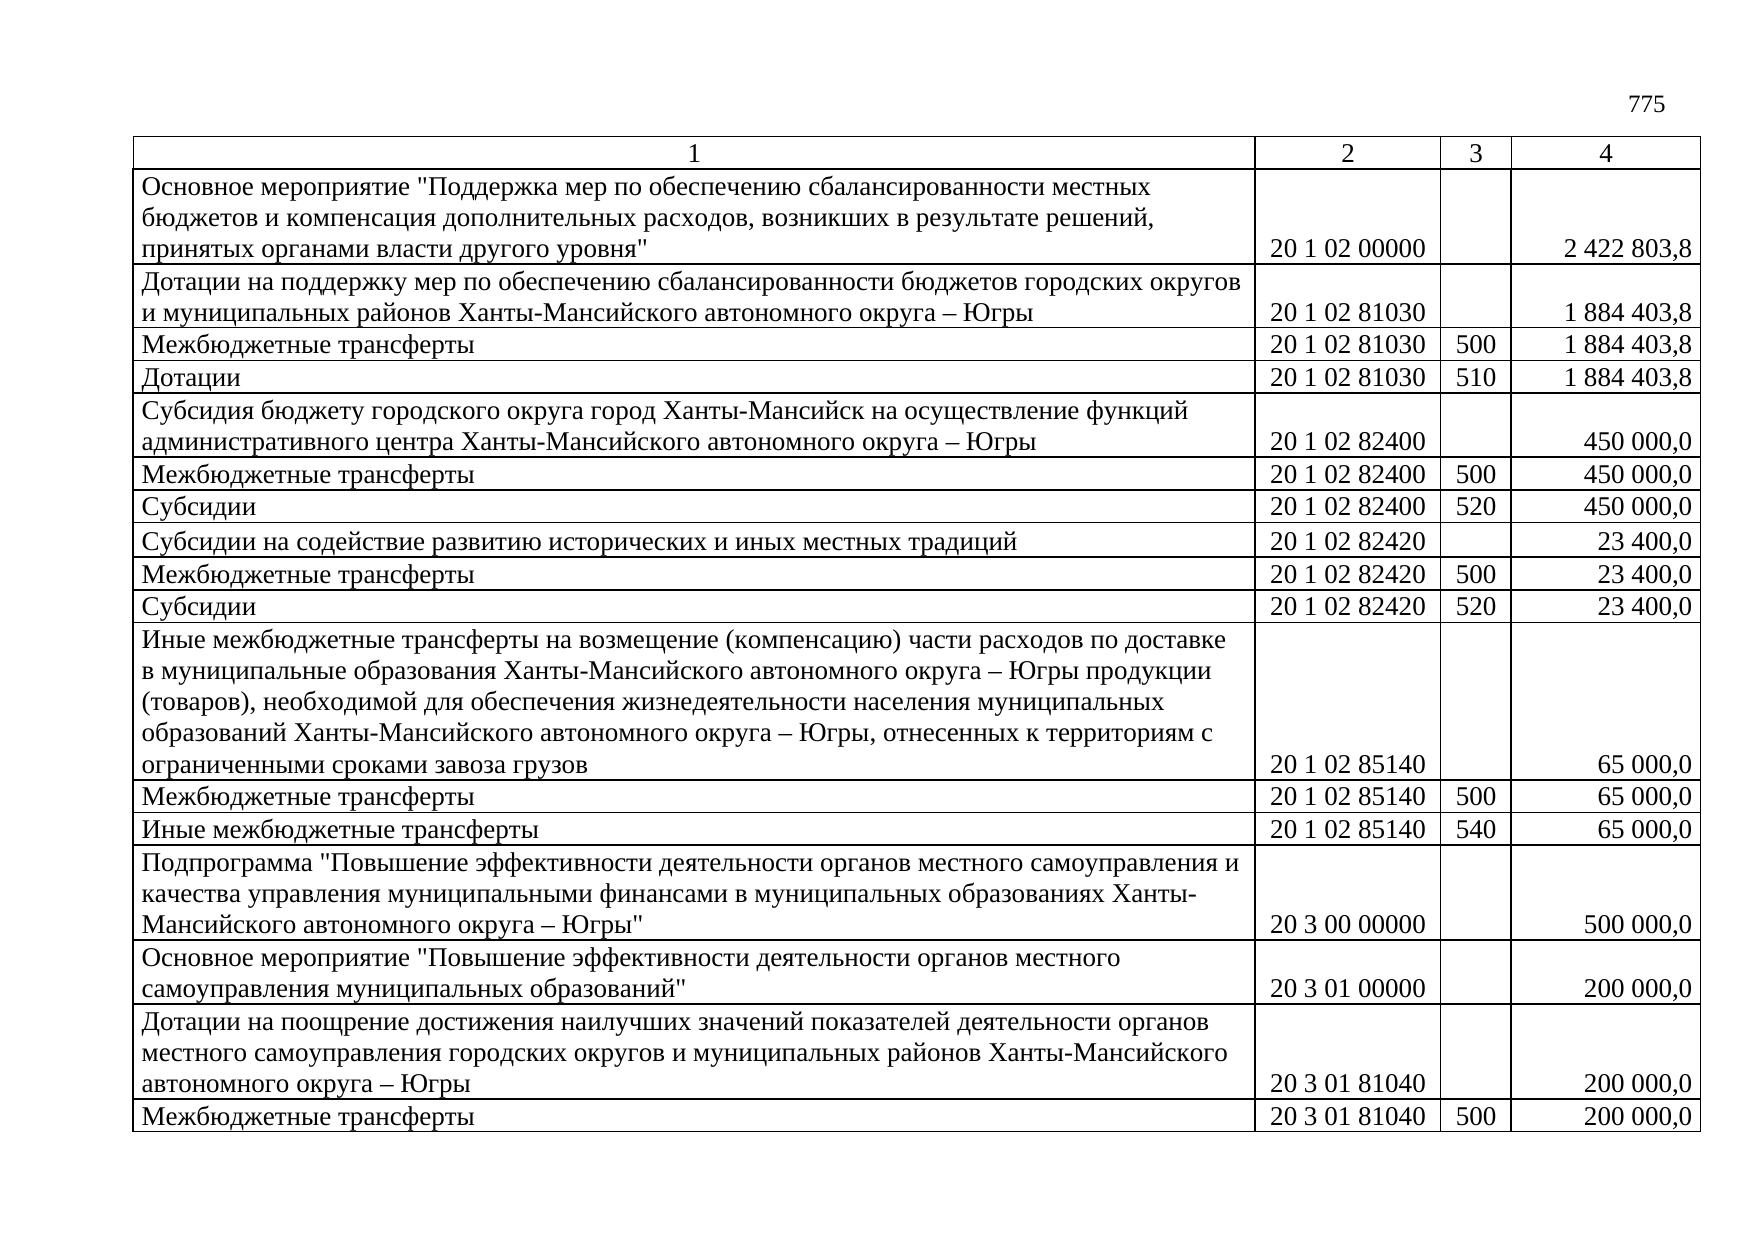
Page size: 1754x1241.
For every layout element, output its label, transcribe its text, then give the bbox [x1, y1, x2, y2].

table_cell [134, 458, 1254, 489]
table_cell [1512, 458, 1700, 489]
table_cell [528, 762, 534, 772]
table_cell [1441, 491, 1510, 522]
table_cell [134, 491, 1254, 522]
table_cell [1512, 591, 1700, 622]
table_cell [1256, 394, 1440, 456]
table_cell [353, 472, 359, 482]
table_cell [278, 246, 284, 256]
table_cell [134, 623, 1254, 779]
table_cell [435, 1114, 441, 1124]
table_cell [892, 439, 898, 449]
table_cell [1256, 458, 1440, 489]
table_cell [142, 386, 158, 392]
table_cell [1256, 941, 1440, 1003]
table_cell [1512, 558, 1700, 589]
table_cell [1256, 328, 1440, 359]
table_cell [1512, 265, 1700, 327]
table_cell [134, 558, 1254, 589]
table_header 2 [1256, 137, 1440, 168]
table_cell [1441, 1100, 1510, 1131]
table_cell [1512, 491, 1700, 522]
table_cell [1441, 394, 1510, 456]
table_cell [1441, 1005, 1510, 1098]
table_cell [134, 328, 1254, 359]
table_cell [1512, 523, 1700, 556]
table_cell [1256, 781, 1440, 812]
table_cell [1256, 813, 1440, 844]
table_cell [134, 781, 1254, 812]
table_header 3 [1441, 137, 1511, 168]
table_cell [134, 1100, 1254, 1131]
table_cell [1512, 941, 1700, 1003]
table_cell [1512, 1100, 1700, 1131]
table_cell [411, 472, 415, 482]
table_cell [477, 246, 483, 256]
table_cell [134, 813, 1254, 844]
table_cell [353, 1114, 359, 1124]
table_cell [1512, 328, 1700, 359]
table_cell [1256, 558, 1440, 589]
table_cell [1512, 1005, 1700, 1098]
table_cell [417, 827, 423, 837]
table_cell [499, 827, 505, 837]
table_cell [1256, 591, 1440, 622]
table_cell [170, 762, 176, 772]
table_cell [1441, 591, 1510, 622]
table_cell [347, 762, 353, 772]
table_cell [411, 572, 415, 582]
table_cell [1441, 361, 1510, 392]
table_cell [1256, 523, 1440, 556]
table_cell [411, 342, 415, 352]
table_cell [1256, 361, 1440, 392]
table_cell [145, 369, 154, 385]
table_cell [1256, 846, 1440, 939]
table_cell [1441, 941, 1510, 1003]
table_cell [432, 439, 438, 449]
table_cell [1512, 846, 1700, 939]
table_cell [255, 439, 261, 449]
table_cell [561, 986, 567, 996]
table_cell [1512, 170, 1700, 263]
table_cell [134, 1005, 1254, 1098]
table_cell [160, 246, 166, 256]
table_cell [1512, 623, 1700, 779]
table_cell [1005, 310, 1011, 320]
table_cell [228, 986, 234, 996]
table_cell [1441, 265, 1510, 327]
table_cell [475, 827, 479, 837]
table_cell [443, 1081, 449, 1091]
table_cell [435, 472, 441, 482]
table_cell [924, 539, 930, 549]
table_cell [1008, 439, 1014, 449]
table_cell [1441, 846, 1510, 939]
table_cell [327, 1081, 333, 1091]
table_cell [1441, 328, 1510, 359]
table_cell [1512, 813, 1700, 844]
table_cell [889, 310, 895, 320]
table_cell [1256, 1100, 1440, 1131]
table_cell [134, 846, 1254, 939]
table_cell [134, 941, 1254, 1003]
table_header 4 [1512, 137, 1700, 168]
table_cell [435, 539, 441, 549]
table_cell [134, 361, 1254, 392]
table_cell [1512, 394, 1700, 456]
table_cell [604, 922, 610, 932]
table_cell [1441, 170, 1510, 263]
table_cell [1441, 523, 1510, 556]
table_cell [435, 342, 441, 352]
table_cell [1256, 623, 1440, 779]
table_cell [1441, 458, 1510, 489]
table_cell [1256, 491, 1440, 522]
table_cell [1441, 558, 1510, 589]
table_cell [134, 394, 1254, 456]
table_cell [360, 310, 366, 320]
table_header 1 [134, 137, 1254, 168]
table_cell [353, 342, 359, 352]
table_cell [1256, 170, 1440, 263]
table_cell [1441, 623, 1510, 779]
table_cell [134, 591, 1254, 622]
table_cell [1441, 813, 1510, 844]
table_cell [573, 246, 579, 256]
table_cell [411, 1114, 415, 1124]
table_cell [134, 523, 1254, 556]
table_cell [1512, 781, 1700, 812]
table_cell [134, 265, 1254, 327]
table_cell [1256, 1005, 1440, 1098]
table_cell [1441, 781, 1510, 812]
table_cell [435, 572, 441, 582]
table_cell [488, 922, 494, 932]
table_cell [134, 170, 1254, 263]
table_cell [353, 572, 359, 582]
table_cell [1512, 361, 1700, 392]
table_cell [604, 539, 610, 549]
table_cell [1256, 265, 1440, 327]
